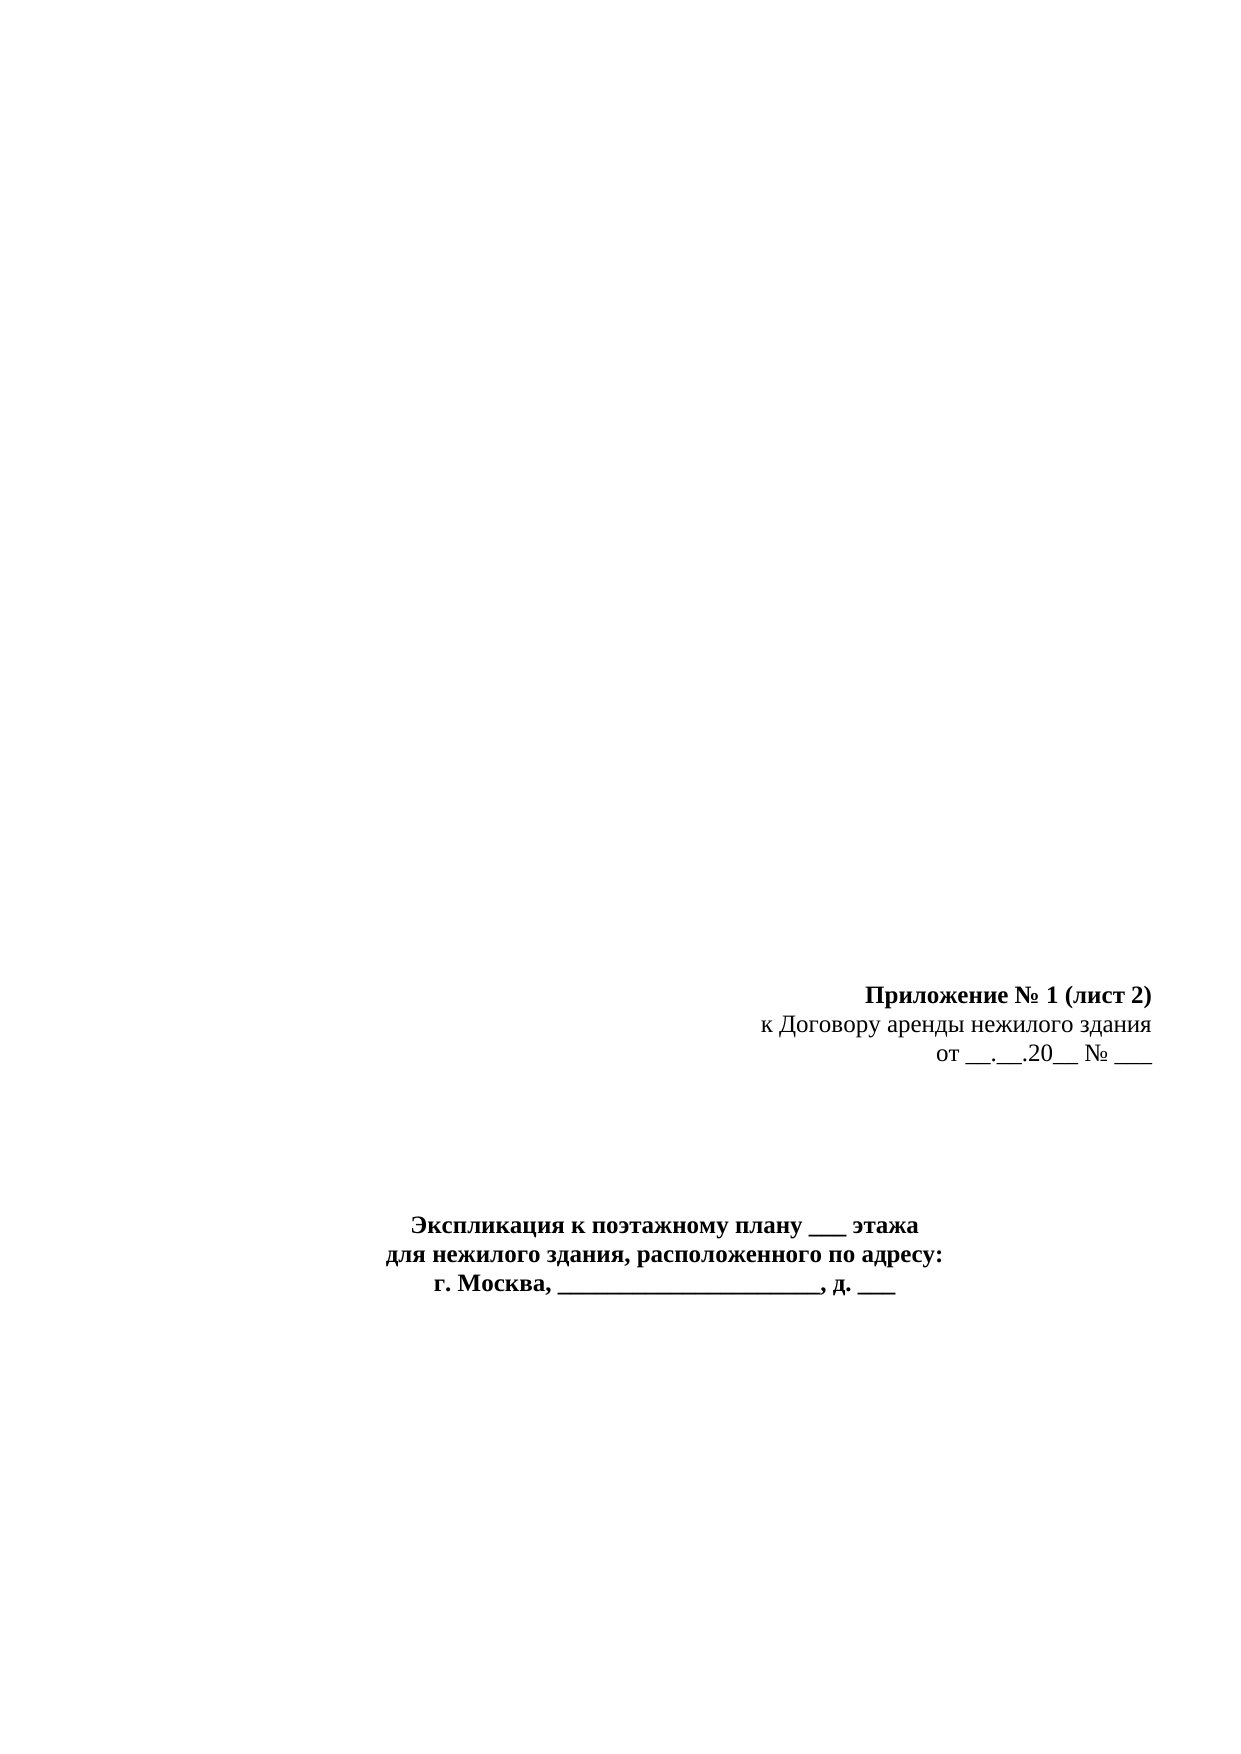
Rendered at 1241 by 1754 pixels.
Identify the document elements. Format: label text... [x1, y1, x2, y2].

text Приложение № 1 (лист 2) [177, 981, 1152, 1009]
text от __.__.20__ № ___ [177, 1038, 1152, 1067]
text г. Москва, _____________________, д. ___ [177, 1268, 1152, 1297]
text Экспликация к поэтажному плану ___ этажа [177, 1211, 1152, 1239]
text к Договору аренды нежилого здания [177, 1009, 1152, 1038]
text для нежилого здания, расположенного по адресу: [177, 1239, 1152, 1268]
